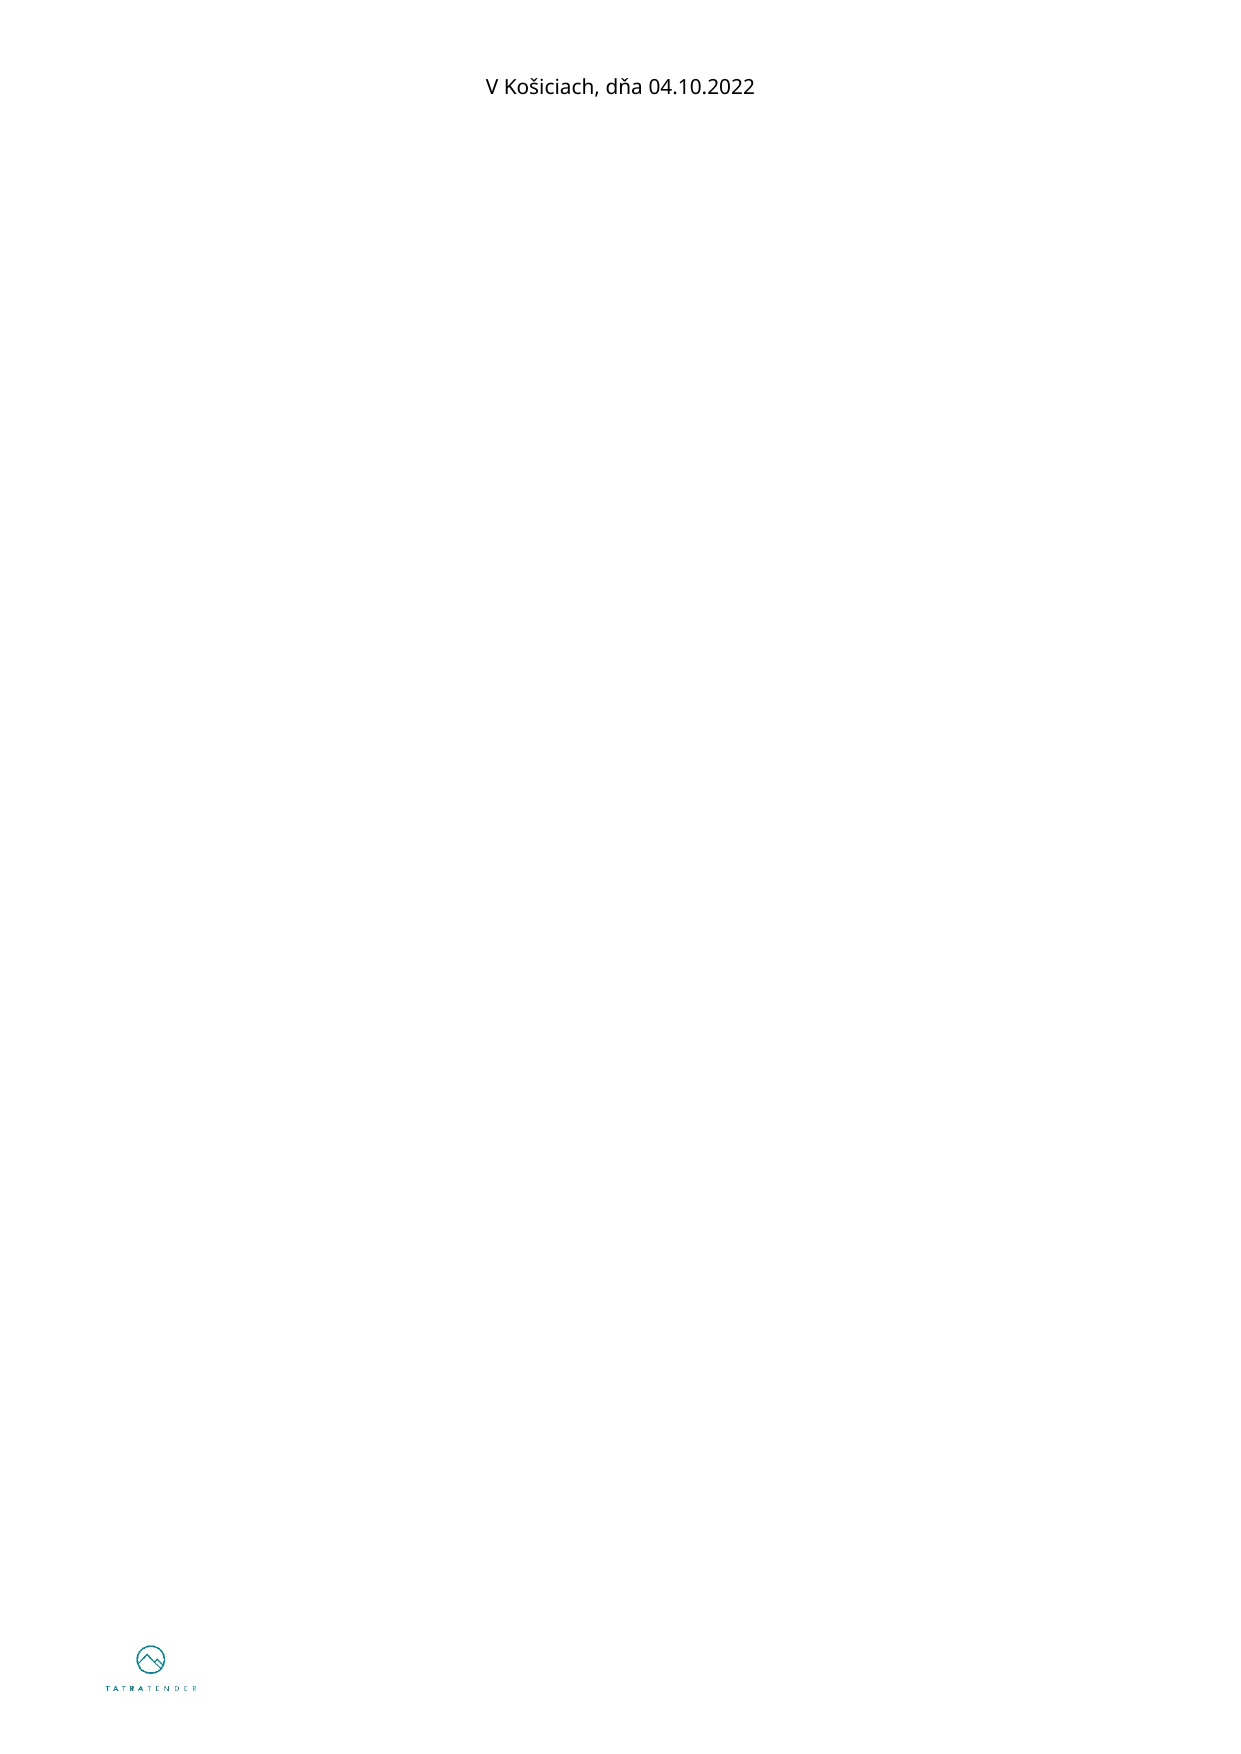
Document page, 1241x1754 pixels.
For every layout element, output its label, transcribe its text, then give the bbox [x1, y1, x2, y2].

text V Košiciach, dňa 04.10.2022 [148, 72, 1093, 101]
picture [84, 1621, 217, 1715]
